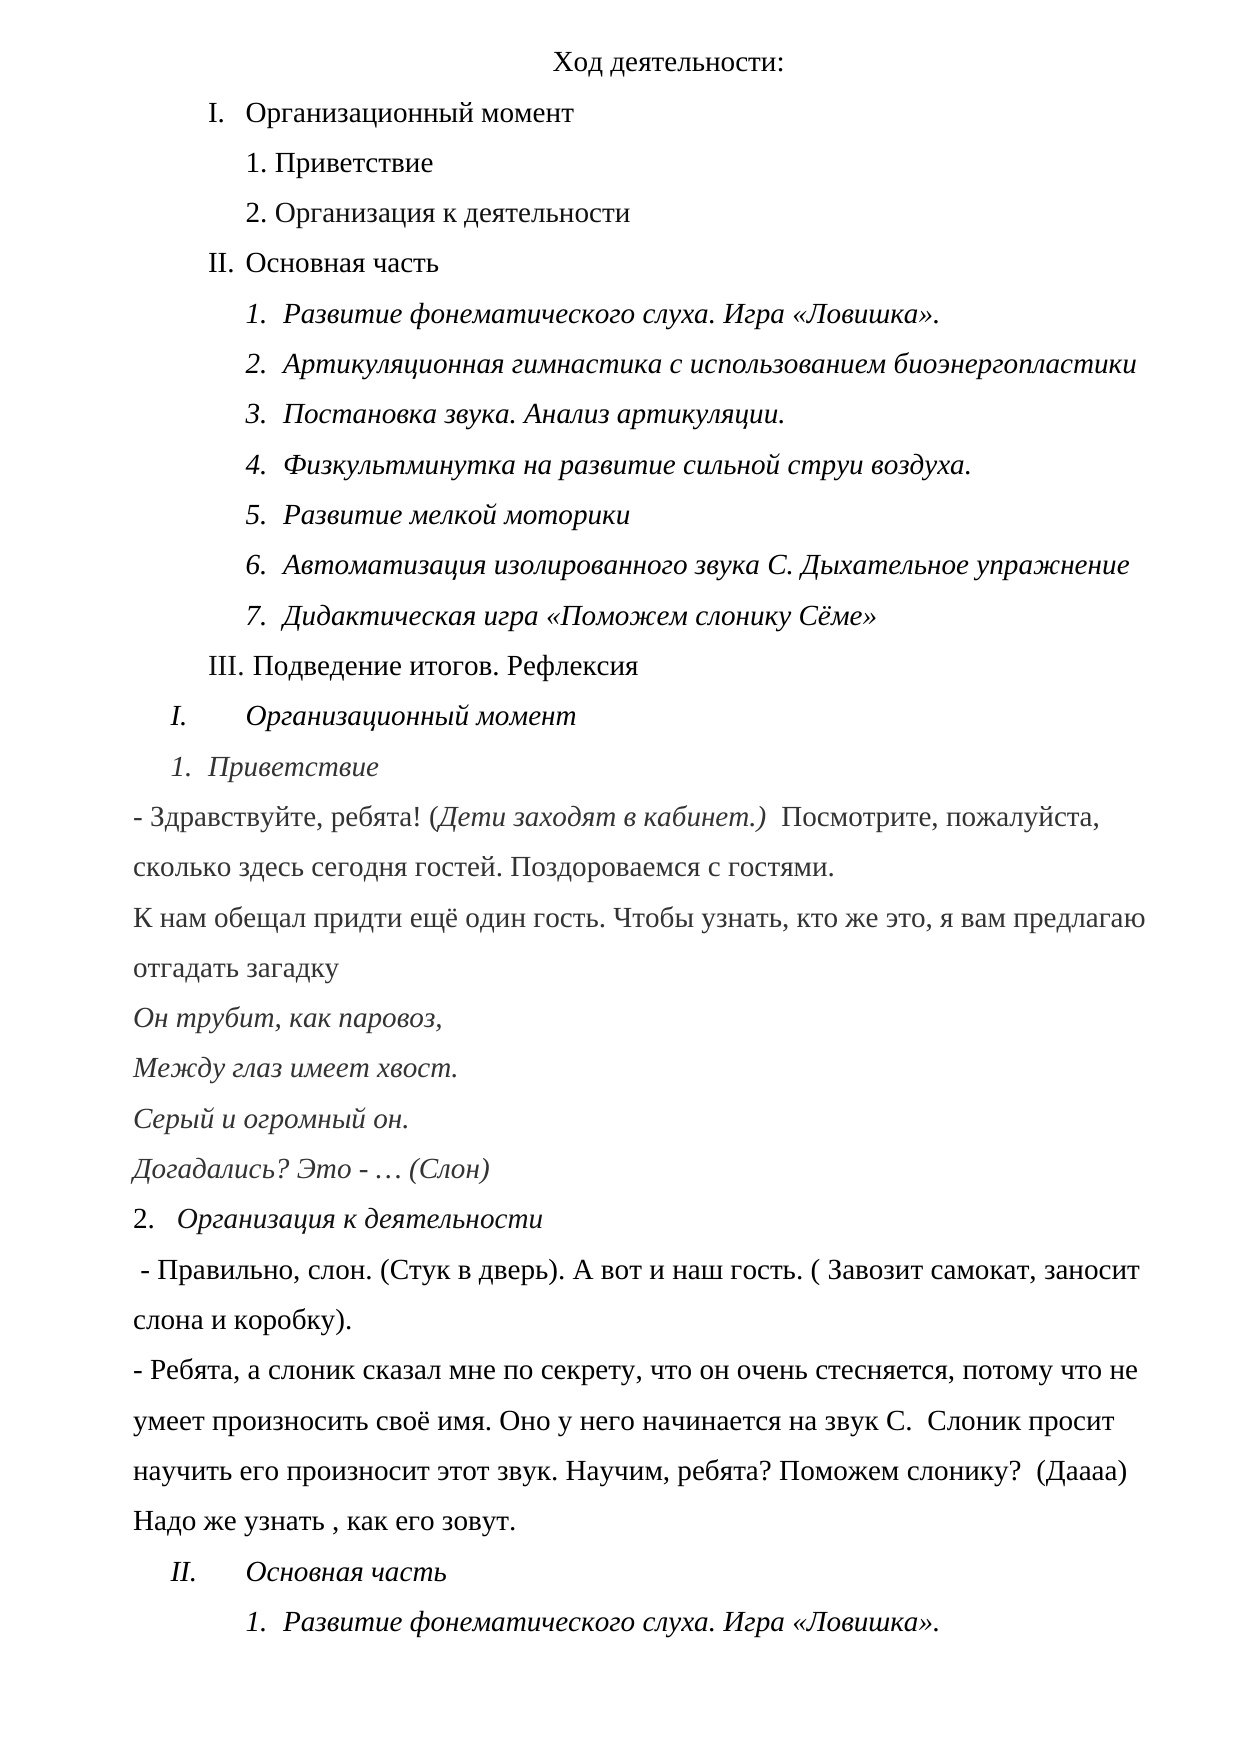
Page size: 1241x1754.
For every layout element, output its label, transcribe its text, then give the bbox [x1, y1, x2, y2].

list Дидактическая игра «Поможем слонику Сёме» [245, 598, 1167, 631]
list 1. Приветствие [245, 145, 1167, 178]
list Основная часть [208, 246, 1167, 279]
list Развитие мелкой моторики [245, 497, 1167, 531]
list Организационный момент [208, 95, 1167, 128]
list Физкультминутка на развитие сильной струи воздуха. [245, 447, 1167, 480]
list К нам обещал придти ещё один гость. Чтобы узнать, кто же это, я вам предлагаю отгадать загадку [133, 900, 1167, 983]
list 2. Организация к деятельности [245, 195, 1167, 229]
list Подведение итогов. Рефлексия [208, 648, 1167, 682]
list Серый и огромный он. [133, 1101, 1167, 1134]
list - Правильно, слон. (Стук в дверь). А вот и наш гость. ( Завозит самокат, заносит слона и коробку). [133, 1252, 1167, 1336]
list Развитие фонематического слуха. Игра «Ловишка». [245, 296, 1167, 329]
list Постановка звука. Анализ артикуляции. [245, 397, 1167, 430]
list Артикуляционная гимнастика с использованием биоэнергопластики [245, 346, 1167, 380]
list - Ребята, а слоник сказал мне по секрету, что он очень стесняется, потому что не умеет произносить своё имя. Оно у него начинается на звук С. Слоник просит научить его произносит этот звук. Научим, ребята? Поможем слонику? (Даааа) Надо же узнать , как его зовут. [133, 1352, 1167, 1537]
list Он трубит, как паровоз, [133, 1000, 1167, 1034]
list Основная часть [170, 1554, 1167, 1587]
text Ход деятельности: [133, 44, 1167, 78]
list Развитие фонематического слуха. Игра «Ловишка». [245, 1604, 1167, 1638]
list - Здравствуйте, ребята! (Дети заходят в кабинет.) Посмотрите, пожалуйста, сколько здесь сегодня гостей. Поздороваемся с гостями. [133, 799, 1167, 883]
list 2. Организация к деятельности [133, 1202, 1167, 1235]
list Организационный момент [170, 698, 1167, 732]
list Между глаз имеет хвост. [133, 1051, 1167, 1084]
list Приветствие [170, 749, 1167, 782]
list Догадались? Это - … (Слон) [133, 1151, 1167, 1185]
list Автоматизация изолированного звука С. Дыхательное упражнение [245, 547, 1167, 581]
